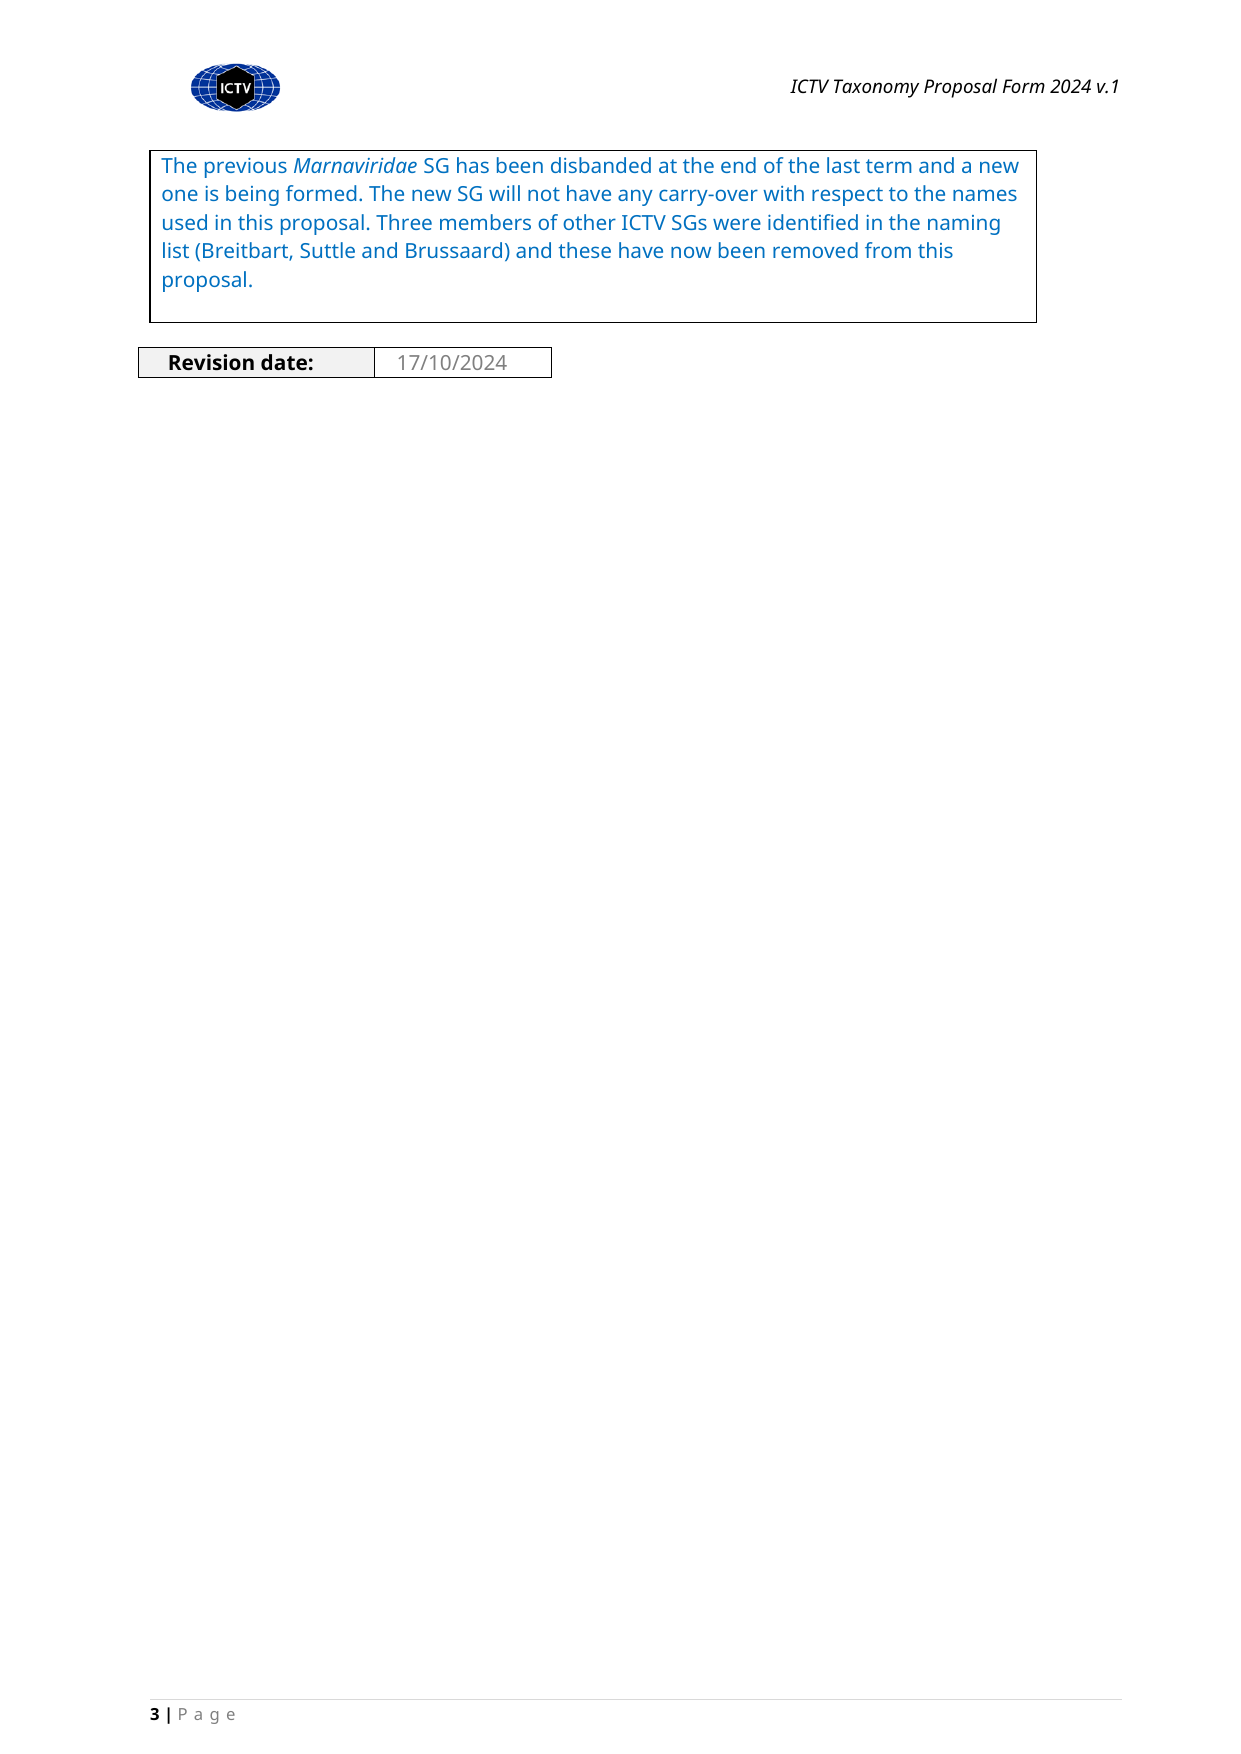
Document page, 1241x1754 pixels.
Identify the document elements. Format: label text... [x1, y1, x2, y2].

picture [190, 56, 282, 113]
table_header 17/10/2024 [375, 348, 551, 377]
table_header Revision date: [139, 348, 374, 377]
table_cell The previous Marnaviridae SG has been disbanded at the end of the last term and a new one is being formed. The new SG will not have any carry-over with respect to the names used in this proposal. Three members of other ICTV SGs were identified in the naming list (Breitbart, Suttle and Brussaard) and these have now been removed from this proposal. [151, 151, 1036, 322]
